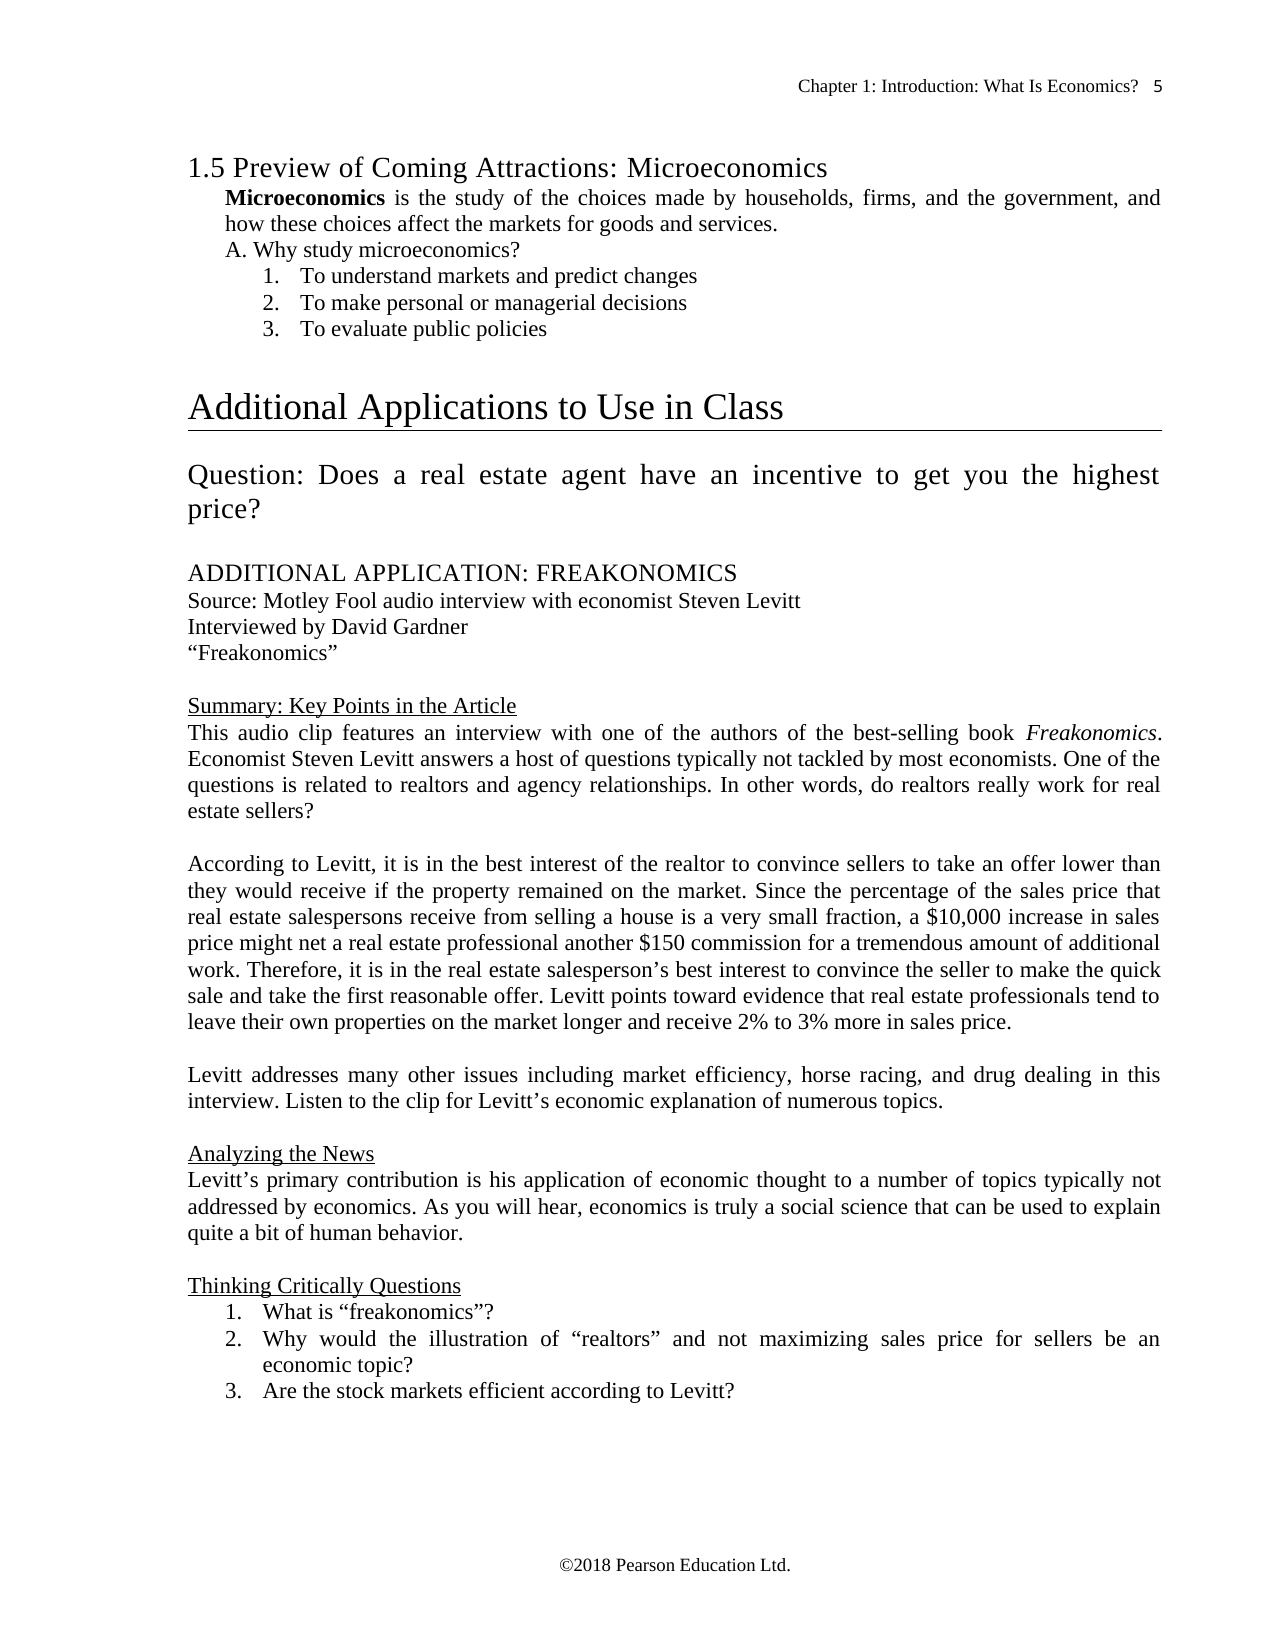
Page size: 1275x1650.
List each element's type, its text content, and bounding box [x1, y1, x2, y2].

text Source: Motley Fool audio interview with economist Steven Levitt [187, 587, 1162, 613]
text Thinking Critically Questions [187, 1272, 1162, 1298]
text Analyzing the News [187, 1140, 1162, 1167]
list Are the stock markets efficient according to Levitt? [225, 1377, 1162, 1404]
list To make personal or managerial decisions [262, 289, 1162, 315]
text Levitt addresses many other issues including market efficiency, horse racing, and drug dealing in this interview. Listen to the clip for Levitt’s economic explanation of numerous topics. [187, 1061, 1162, 1114]
text According to Levitt, it is in the best interest of the realtor to convince sellers to take an offer lower than they would receive if the property remained on the market. Since the percentage of the sales price that real estate salespersons receive from selling a house is a very small fraction, a $10,000 increase in sales price might net a real estate professional another $150 commission for a tremendous amount of additional work. Therefore, it is in the real estate salesperson’s best interest to convince the seller to make the quick sale and take the first reasonable offer. Levitt points toward evidence that real estate professionals tend to leave their own properties on the market longer and receive 2% to 3% more in sales price. [187, 850, 1162, 1035]
list What is “freakonomics”? [225, 1298, 1162, 1325]
text Additional Applications to Use in Class [187, 385, 1162, 431]
text A. Why study microeconomics? [225, 236, 1162, 263]
text Additional APPLICATION: Freakonomics [187, 558, 1162, 587]
list Why would the illustration of “realtors” and not maximizing sales price for sellers be an economic topic? [225, 1325, 1162, 1377]
list To evaluate public policies [262, 315, 1162, 342]
text Question: Does a real estate agent have an incentive to get you the highest price? [187, 457, 1162, 524]
text “Freakonomics” [187, 639, 1162, 666]
text Summary: Key Points in the Article [187, 666, 1162, 718]
text Levitt’s primary contribution is his application of economic thought to a number of topics typically not addressed by economics. As you will hear, economics is truly a social science that can be used to explain quite a bit of human behavior. [187, 1167, 1162, 1246]
text 1.5 Preview of Coming Attractions: Microeconomics [187, 150, 1162, 183]
text Interviewed by David Gardner [187, 613, 1162, 639]
text Microeconomics is the study of the choices made by households, firms, and the government, and how these choices affect the markets for goods and services. [225, 183, 1162, 236]
text This audio clip features an interview with one of the authors of the best-selling book Freakonomics. Economist Steven Levitt answers a host of questions typically not tackled by most economists. One of the questions is related to realtors and agency relationships. In other words, do realtors really work for real estate sellers? [187, 718, 1162, 824]
list To understand markets and predict changes [262, 263, 1162, 289]
